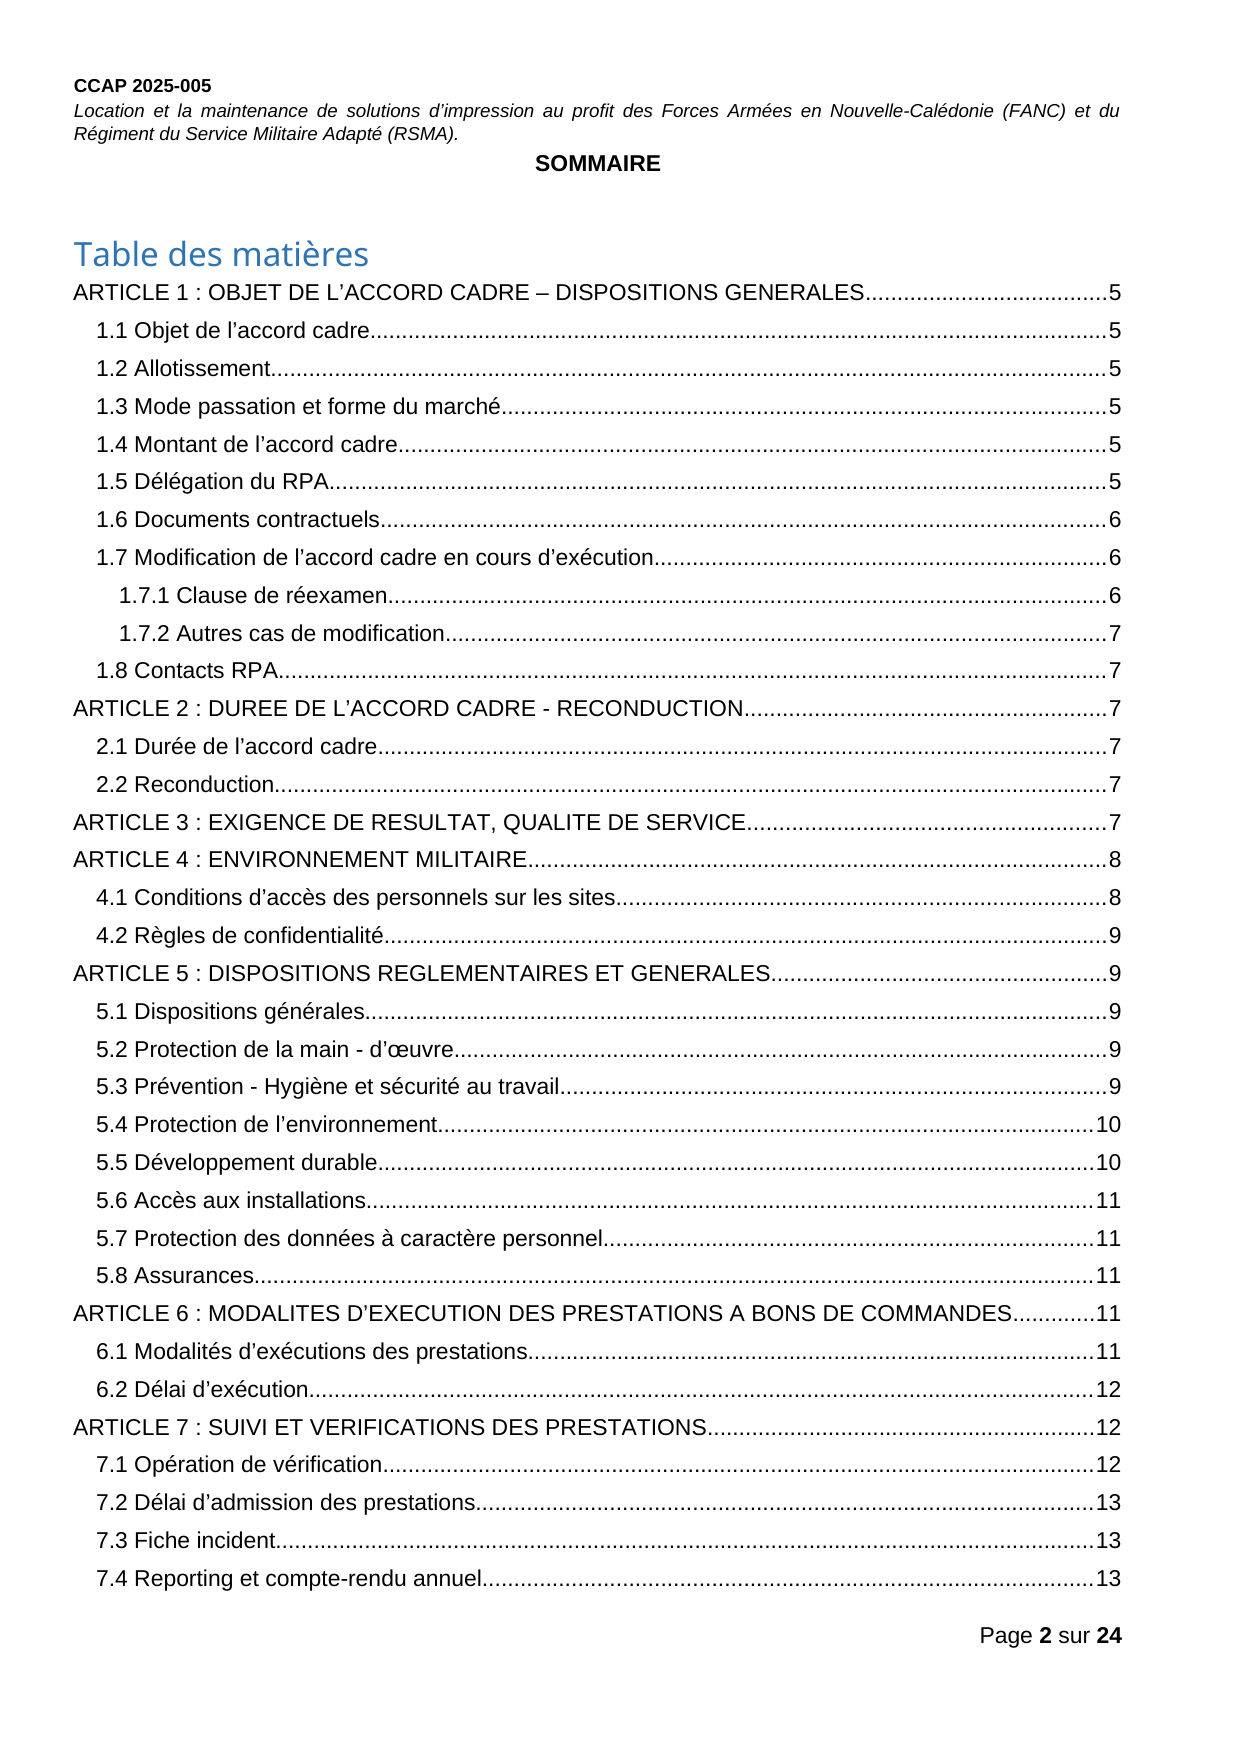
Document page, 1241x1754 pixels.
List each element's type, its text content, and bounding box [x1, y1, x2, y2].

text SOMMAIRE [74, 150, 1122, 177]
